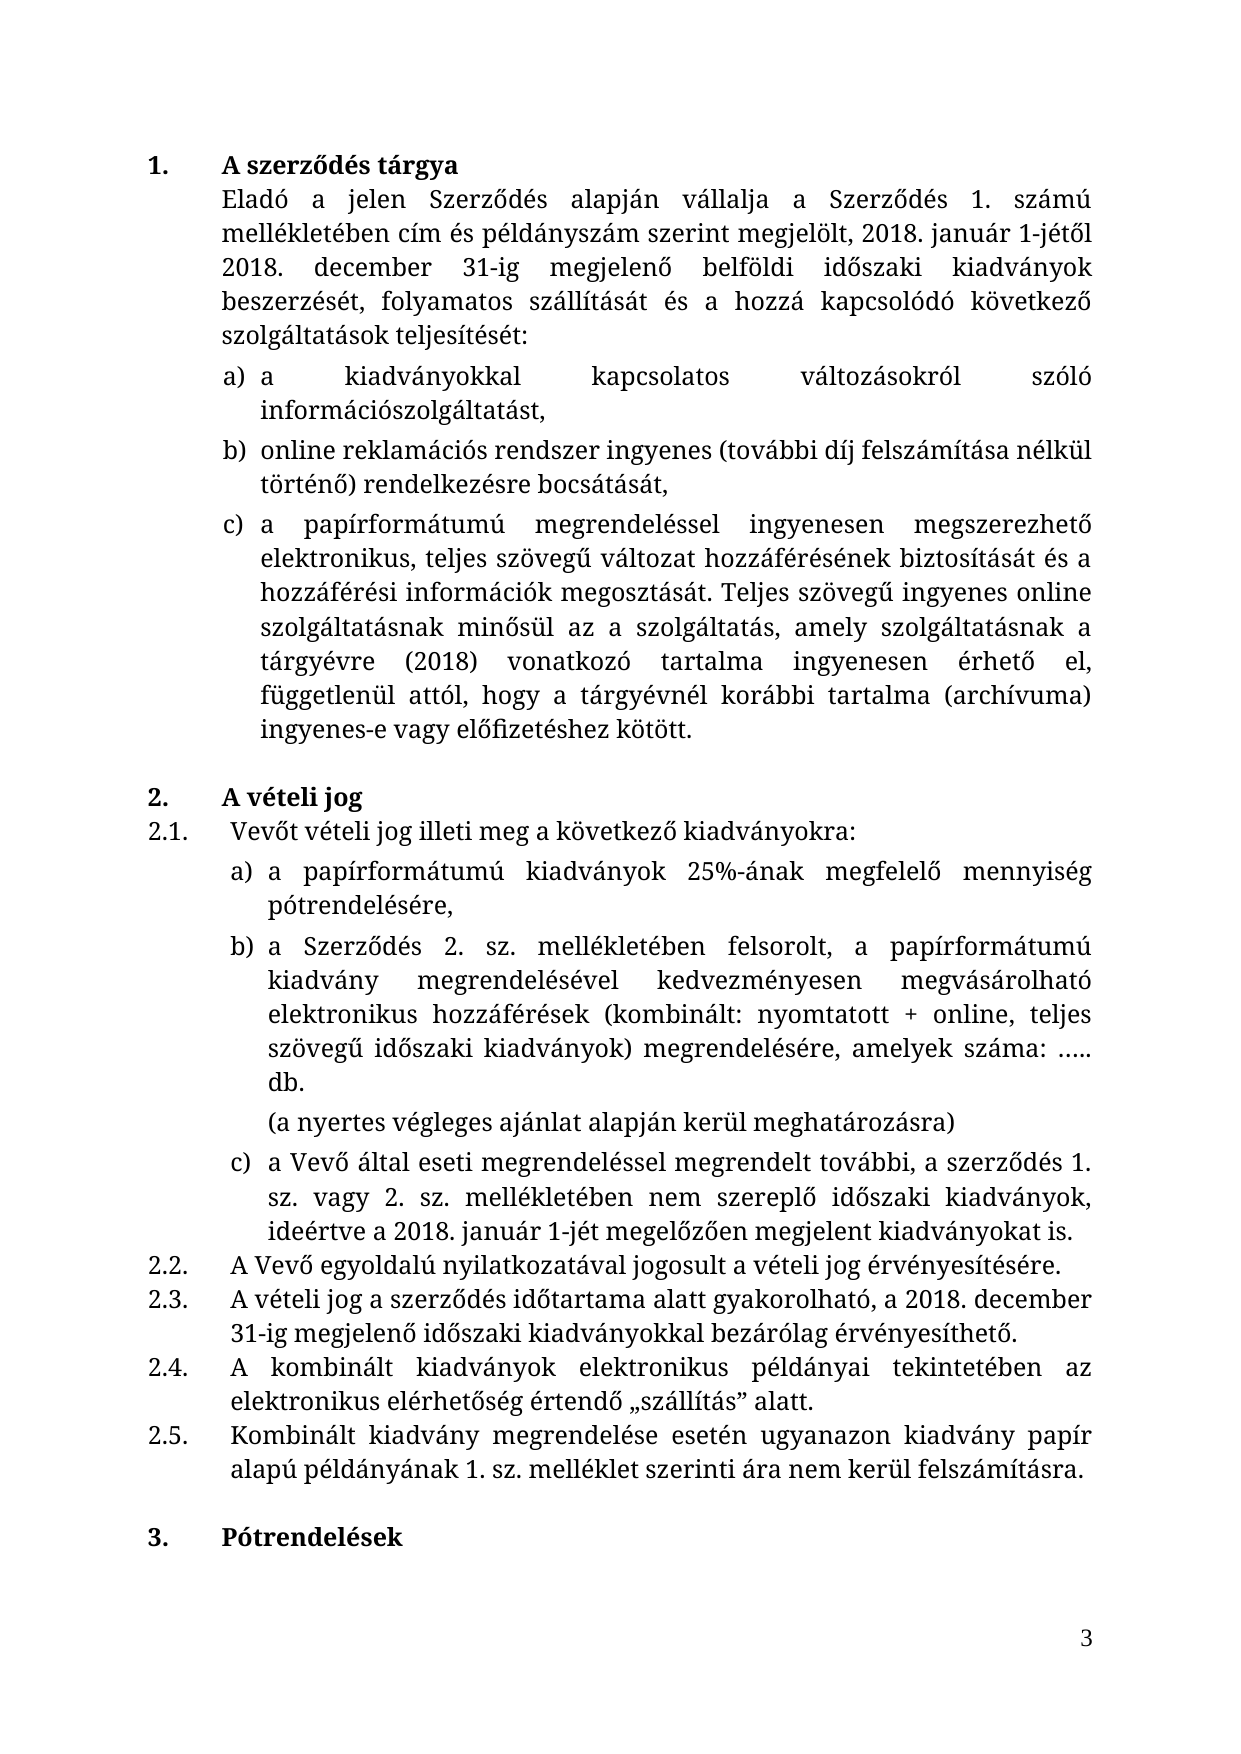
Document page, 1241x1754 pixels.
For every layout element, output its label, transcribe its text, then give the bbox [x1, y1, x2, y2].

list A Vevő egyoldalú nyilatkozatával jogosult a vételi jog érvényesítésére. [148, 1247, 1093, 1281]
list Pótrendelések [148, 1520, 1093, 1554]
list A vételi jog [148, 779, 1093, 813]
list online reklamációs rendszer ingyenes (további díj felszámítása nélkül történő) rendelkezésre bocsátását, [223, 433, 1093, 501]
list Kombinált kiadvány megrendelése esetén ugyanazon kiadvány papír alapú példányának 1. sz. melléklet szerinti ára nem kerül felszámításra. [148, 1418, 1093, 1486]
list a kiadványokkal kapcsolatos változásokról szóló információszolgáltatást, [223, 358, 1093, 426]
list A szerződés tárgya [148, 148, 1093, 182]
list A vételi jog a szerződés időtartama alatt gyakorolható, a 2018. december 31-ig megjelenő időszaki kiadványokkal bezárólag érvényesíthető. [148, 1281, 1093, 1349]
list a papírformátumú megrendeléssel ingyenesen megszerezhető elektronikus, teljes szövegű változat hozzáférésének biztosítását és a hozzáférési információk megosztását. Teljes szövegű ingyenes online szolgáltatásnak minősül az a szolgáltatás, amely szolgáltatásnak a tárgyévre (2018) vonatkozó tartalma ingyenesen érhető el, függetlenül attól, hogy a tárgyévnél korábbi tartalma (archívuma) ingyenes-e vagy előfizetéshez kötött. [223, 507, 1093, 745]
list a Vevő által eseti megrendeléssel megrendelt további, a szerződés 1. sz. vagy 2. sz. mellékletében nem szereplő időszaki kiadványok, ideértve a 2018. január 1-jét megelőzően megjelent kiadványokat is. [230, 1145, 1093, 1247]
text Eladó a jelen Szerződés alapján vállalja a Szerződés 1. számú mellékletében cím és példányszám szerint megjelölt, 2018. január 1-jétől 2018. december 31-ig megjelenő belföldi időszaki kiadványok beszerzését, folyamatos szállítását és a hozzá kapcsolódó következő szolgáltatások teljesítését: [221, 182, 1093, 352]
list (a nyertes végleges ajánlat alapján kerül meghatározásra) [268, 1105, 1093, 1139]
list a papírformátumú kiadványok 25%-ának megfelelő mennyiség pótrendelésére, [230, 854, 1093, 922]
list Vevőt vételi jog illeti meg a következő kiadványokra: [148, 813, 1093, 848]
list A kombinált kiadványok elektronikus példányai tekintetében az elektronikus elérhetőség értendő „szállítás” alatt. [148, 1349, 1093, 1418]
list a Szerződés 2. sz. mellékletében felsorolt, a papírformátumú kiadvány megrendelésével kedvezményesen megvásárolható elektronikus hozzáférések (kombinált: nyomtatott + online, teljes szövegű időszaki kiadványok) megrendelésére, amelyek száma: ….. db. [230, 928, 1093, 1098]
